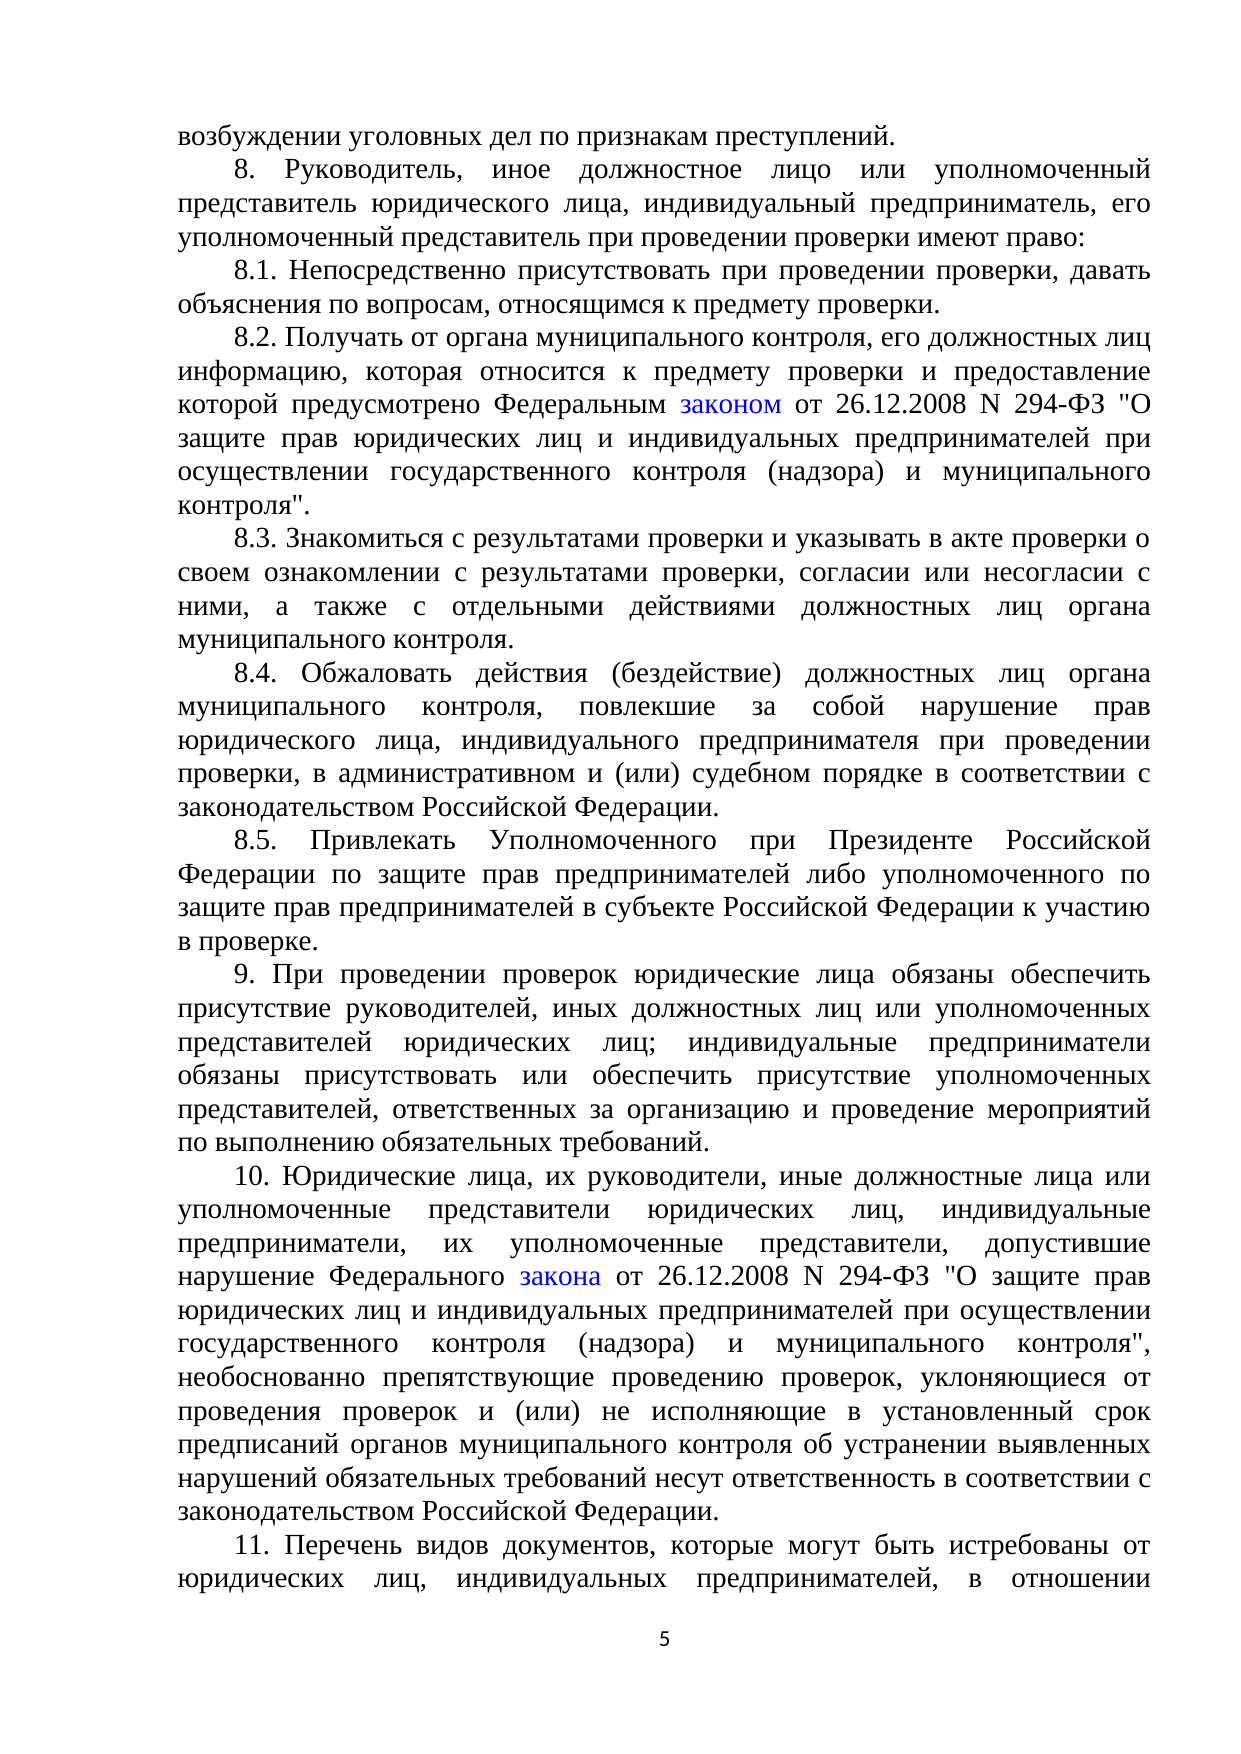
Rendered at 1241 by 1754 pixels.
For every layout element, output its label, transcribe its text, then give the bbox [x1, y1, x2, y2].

text 8.2. Получать от органа муниципального контроля, его должностных лиц информацию, которая относится к предмету проверки и предоставление которой предусмотрено Федеральным законом от 26.12.2008 N 294-ФЗ "О защите прав юридических лиц и индивидуальных предпринимателей при осуществлении государственного контроля (надзора) и муниципального контроля". [177, 319, 1152, 521]
text 8.5. Привлекать Уполномоченного при Президенте Российской Федерации по защите прав предпринимателей либо уполномоченного по защите прав предпринимателей в субъекте Российской Федерации к участию в проверке. [177, 822, 1152, 957]
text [177, 1527, 1152, 1594]
text 10. Юридические лица, их руководители, иные должностные лица или уполномоченные представители юридических лиц, индивидуальные предприниматели, их уполномоченные представители, допустившие нарушение Федерального закона от 26.12.2008 N 294-ФЗ "О защите прав юридических лиц и индивидуальных предпринимателей при осуществлении государственного контроля (надзора) и муниципального контроля", необоснованно препятствующие проведению проверок, уклоняющиеся от проведения проверок и (или) не исполняющие в установленный срок предписаний органов муниципального контроля об устранении выявленных нарушений обязательных требований несут ответственность в соответствии с законодательством Российской Федерации. [177, 1158, 1152, 1527]
text 8.1. Непосредственно присутствовать при проведении проверки, давать объяснения по вопросам, относящимся к предмету проверки. [177, 252, 1152, 319]
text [177, 118, 1152, 152]
text 8. Руководитель, иное должностное лицо или уполномоченный представитель юридического лица, индивидуальный предприниматель, его уполномоченный представитель при проведении проверки имеют право: [177, 152, 1152, 252]
text 8.4. Обжаловать действия (бездействие) должностных лиц органа муниципального контроля, повлекшие за собой нарушение прав юридического лица, индивидуального предпринимателя при проведении проверки, в административном и (или) судебном порядке в соответствии с законодательством Российской Федерации. [177, 655, 1152, 822]
text 9. При проведении проверок юридические лица обязаны обеспечить присутствие руководителей, иных должностных лиц или уполномоченных представителей юридических лиц; индивидуальные предприниматели обязаны присутствовать или обеспечить присутствие уполномоченных представителей, ответственных за организацию и проведение мероприятий по выполнению обязательных требований. [177, 957, 1152, 1158]
text 8.3. Знакомиться с результатами проверки и указывать в акте проверки о своем ознакомлении с результатами проверки, согласии или несогласии с ними, а также с отдельными действиями должностных лиц органа муниципального контроля. [177, 521, 1152, 655]
